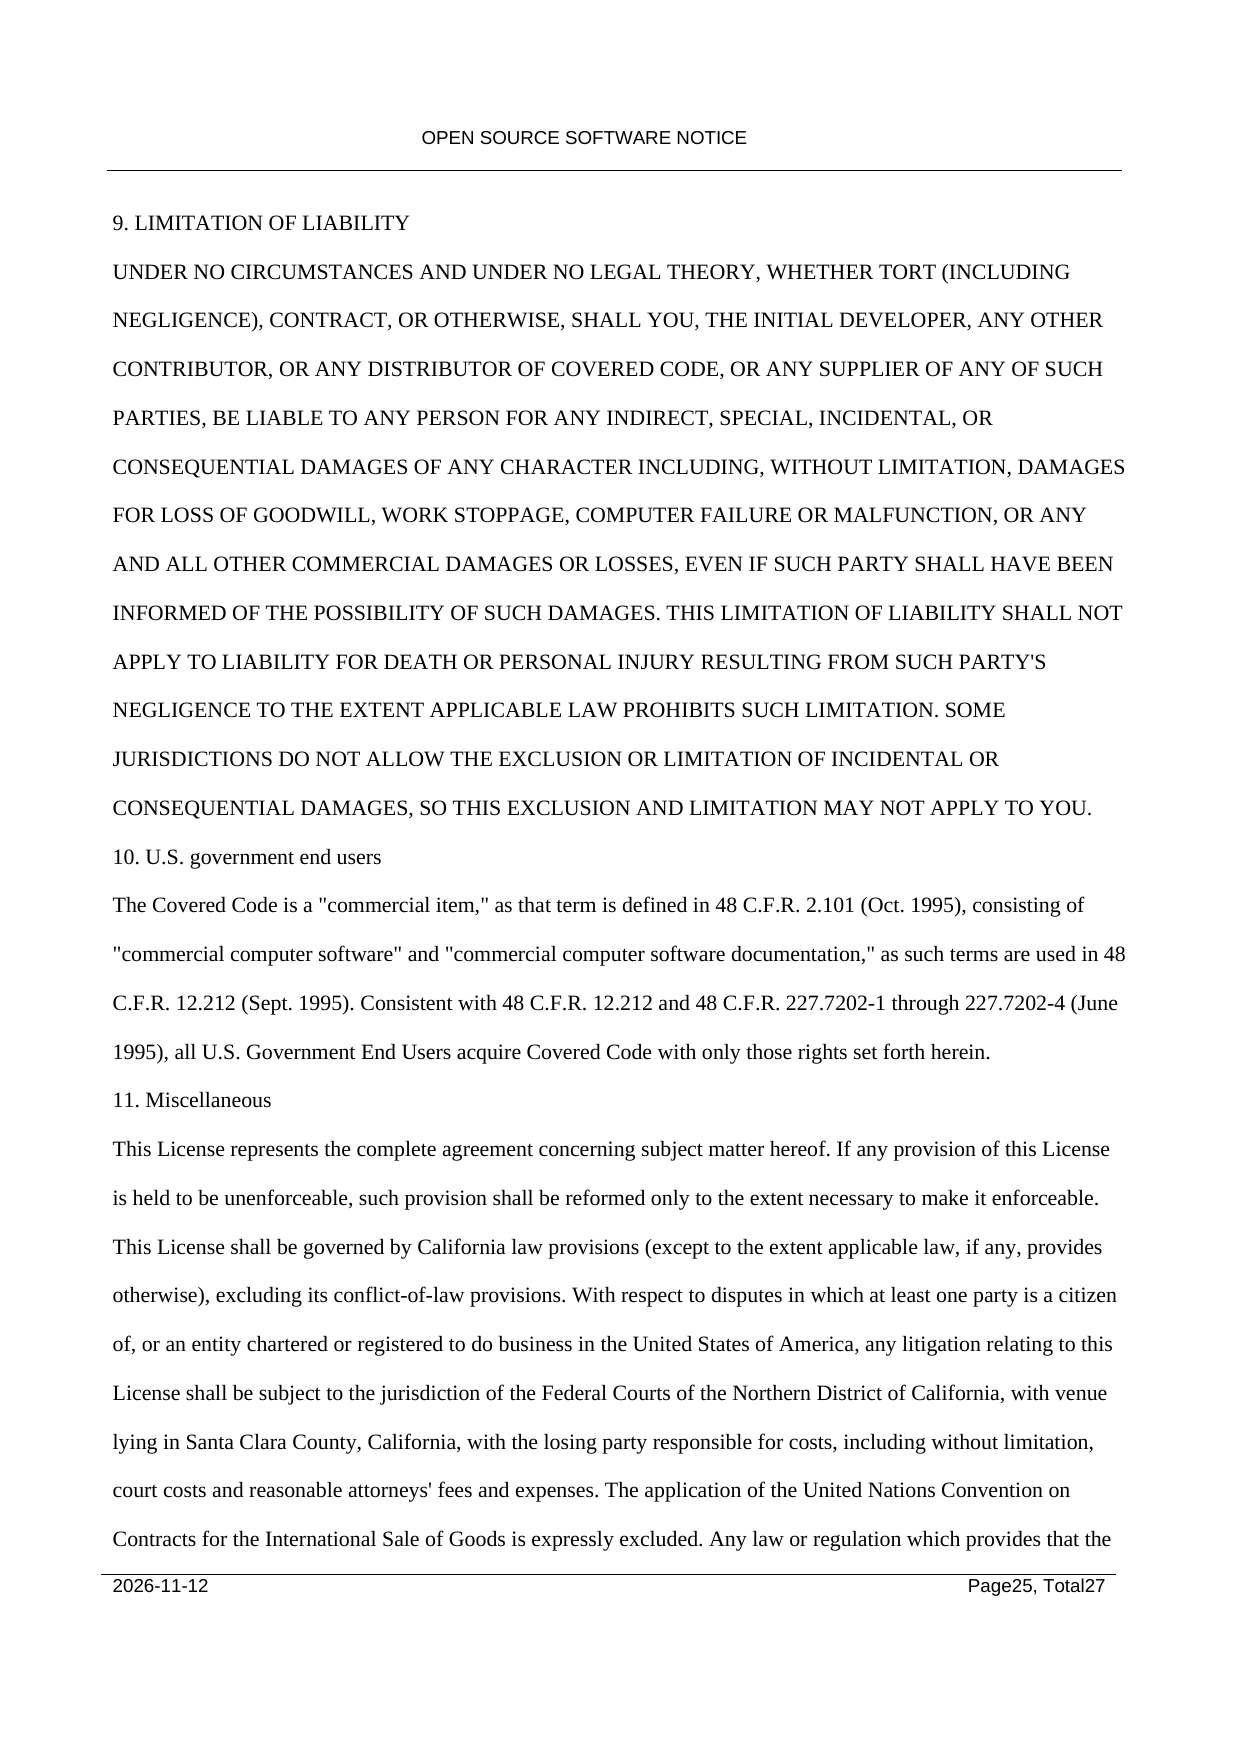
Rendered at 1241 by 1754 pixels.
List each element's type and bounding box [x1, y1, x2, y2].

text [112, 206, 1128, 1555]
